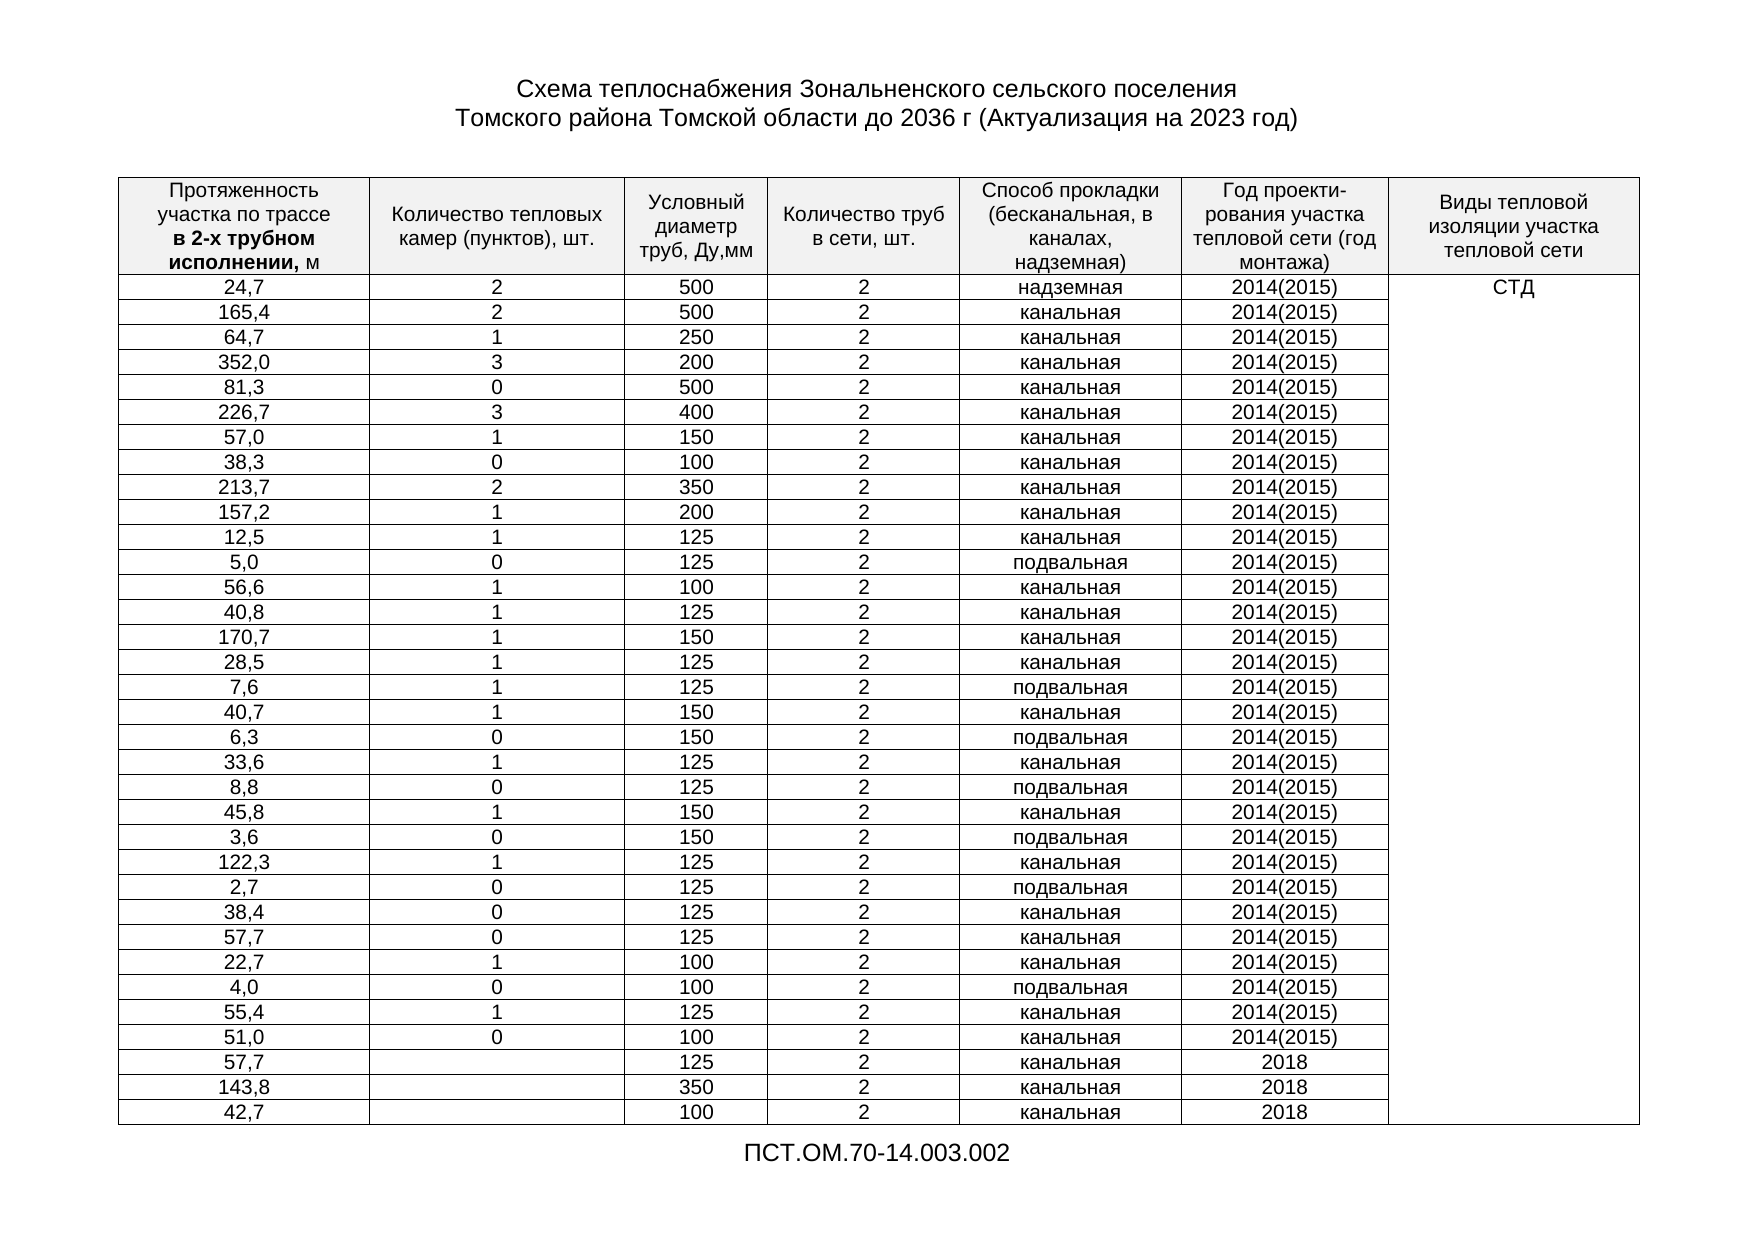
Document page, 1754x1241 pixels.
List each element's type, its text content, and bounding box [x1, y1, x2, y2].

table_cell 2014(2015) [1182, 675, 1388, 699]
table_cell 2 [768, 300, 959, 324]
table_cell 6,3 [119, 725, 369, 749]
table_cell 125 [625, 850, 767, 874]
table_cell 2 [768, 375, 959, 399]
table_cell 2014(2015) [1182, 625, 1388, 649]
table_header Условный диаметр труб, Ду,мм [625, 178, 767, 274]
table_cell 2014(2015) [1182, 950, 1388, 974]
table_cell 2 [768, 900, 959, 924]
table_cell 1 [370, 650, 624, 674]
table_cell канальная [960, 375, 1181, 399]
table_cell [370, 1050, 624, 1074]
table_cell 55,4 [119, 1000, 369, 1024]
table_cell 0 [370, 1025, 624, 1049]
table_cell 2018 [1182, 1100, 1388, 1124]
table_cell канальная [960, 600, 1181, 624]
table_cell канальная [960, 625, 1181, 649]
table_cell канальная [960, 425, 1181, 449]
table_cell 2014(2015) [1182, 1000, 1388, 1024]
table_cell 2014(2015) [1182, 1025, 1388, 1049]
table_cell 2 [768, 575, 959, 599]
table_header Способ прокладки (бесканальная, в каналах, надземная) [960, 178, 1181, 274]
table_cell 125 [625, 600, 767, 624]
table_cell канальная [960, 1050, 1181, 1074]
table_cell 150 [625, 825, 767, 849]
table_cell 1 [370, 600, 624, 624]
table_cell 2014(2015) [1182, 450, 1388, 474]
table_cell 4,0 [119, 975, 369, 999]
table_cell 100 [625, 575, 767, 599]
table_cell канальная [960, 850, 1181, 874]
table_cell канальная [960, 800, 1181, 824]
table_header Количество труб в сети, шт. [768, 178, 959, 274]
table_cell канальная [960, 925, 1181, 949]
table_cell 2014(2015) [1182, 275, 1388, 299]
table_cell СТД [1389, 275, 1639, 1124]
table_cell 500 [625, 275, 767, 299]
table_cell 125 [625, 900, 767, 924]
table_cell 57,7 [119, 1050, 369, 1074]
table_cell 28,5 [119, 650, 369, 674]
table_cell 1 [370, 425, 624, 449]
table_cell 2,7 [119, 875, 369, 899]
table_cell 0 [370, 875, 624, 899]
table_cell 2 [768, 1025, 959, 1049]
table_cell 2018 [1182, 1050, 1388, 1074]
table_cell 100 [625, 1100, 767, 1124]
table_cell 2 [768, 825, 959, 849]
table_cell 1 [370, 800, 624, 824]
table_cell канальная [960, 475, 1181, 499]
table_cell 200 [625, 500, 767, 524]
table_cell 0 [370, 450, 624, 474]
table_cell 2014(2015) [1182, 850, 1388, 874]
table_cell канальная [960, 350, 1181, 374]
table_cell 2014(2015) [1182, 400, 1388, 424]
table_cell 1 [370, 500, 624, 524]
table_cell 2014(2015) [1182, 525, 1388, 549]
table_cell 64,7 [119, 325, 369, 349]
table_cell канальная [960, 525, 1181, 549]
table_cell 125 [625, 550, 767, 574]
table_cell 0 [370, 775, 624, 799]
table_cell канальная [960, 1000, 1181, 1024]
table_cell подвальная [960, 775, 1181, 799]
table_cell 33,6 [119, 750, 369, 774]
table_cell 3,6 [119, 825, 369, 849]
table_cell [370, 1100, 624, 1124]
table_cell 2014(2015) [1182, 425, 1388, 449]
table_cell 2 [768, 500, 959, 524]
table_header Виды тепловой изоляции участка тепловой сети [1389, 178, 1639, 274]
table_header Количество тепловых камер (пунктов), шт. [370, 178, 624, 274]
table_cell 150 [625, 725, 767, 749]
table_cell надземная [960, 275, 1181, 299]
table_cell 1 [370, 675, 624, 699]
table_cell 2014(2015) [1182, 325, 1388, 349]
table_cell 100 [625, 950, 767, 974]
table_cell 125 [625, 750, 767, 774]
table_cell 2 [768, 350, 959, 374]
table_cell 500 [625, 300, 767, 324]
table_cell 2 [768, 1075, 959, 1099]
table_cell канальная [960, 1075, 1181, 1099]
table_cell 2 [768, 525, 959, 549]
table_cell 2014(2015) [1182, 775, 1388, 799]
table_cell канальная [960, 575, 1181, 599]
table_cell канальная [960, 400, 1181, 424]
table_cell 5,0 [119, 550, 369, 574]
table_cell 165,4 [119, 300, 369, 324]
table_cell канальная [960, 1025, 1181, 1049]
table_cell 1 [370, 325, 624, 349]
table_cell 2014(2015) [1182, 375, 1388, 399]
table_cell 2 [768, 400, 959, 424]
table_cell 0 [370, 900, 624, 924]
table_cell 150 [625, 425, 767, 449]
table_cell 143,8 [119, 1075, 369, 1099]
table_cell 22,7 [119, 950, 369, 974]
table_cell 2 [370, 300, 624, 324]
table_cell 2014(2015) [1182, 800, 1388, 824]
table_cell 2014(2015) [1182, 825, 1388, 849]
table_cell 250 [625, 325, 767, 349]
table_cell 2014(2015) [1182, 700, 1388, 724]
table_cell 150 [625, 800, 767, 824]
table_cell канальная [960, 650, 1181, 674]
table_cell 2014(2015) [1182, 875, 1388, 899]
table_cell 125 [625, 875, 767, 899]
table_cell 2 [768, 725, 959, 749]
table_cell 24,7 [119, 275, 369, 299]
table_cell 1 [370, 1000, 624, 1024]
table_cell 2 [370, 275, 624, 299]
table_cell 100 [625, 975, 767, 999]
table_cell 40,7 [119, 700, 369, 724]
table_cell 150 [625, 625, 767, 649]
table_cell 42,7 [119, 1100, 369, 1124]
table_cell канальная [960, 1100, 1181, 1124]
table_cell 1 [370, 750, 624, 774]
table_cell 2 [768, 875, 959, 899]
table_cell канальная [960, 700, 1181, 724]
table_cell подвальная [960, 875, 1181, 899]
table_cell 500 [625, 375, 767, 399]
table_cell 100 [625, 1025, 767, 1049]
table_cell 2014(2015) [1182, 750, 1388, 774]
table_cell 350 [625, 1075, 767, 1099]
table_cell 2014(2015) [1182, 475, 1388, 499]
table_cell 2 [768, 600, 959, 624]
table_cell 56,6 [119, 575, 369, 599]
table_cell 352,0 [119, 350, 369, 374]
table_cell 2 [768, 800, 959, 824]
table_cell 2014(2015) [1182, 350, 1388, 374]
table_cell канальная [960, 900, 1181, 924]
table_cell 2014(2015) [1182, 725, 1388, 749]
table_cell 2 [768, 750, 959, 774]
table_cell 122,3 [119, 850, 369, 874]
table_cell 125 [625, 775, 767, 799]
table_cell 200 [625, 350, 767, 374]
table_cell 57,0 [119, 425, 369, 449]
table_cell 2014(2015) [1182, 575, 1388, 599]
table_cell 125 [625, 675, 767, 699]
table_cell подвальная [960, 725, 1181, 749]
table_cell канальная [960, 950, 1181, 974]
table_cell 2 [768, 925, 959, 949]
table_cell 2 [768, 450, 959, 474]
table_cell 3 [370, 400, 624, 424]
table_cell подвальная [960, 675, 1181, 699]
table_cell 2 [768, 775, 959, 799]
table_cell 1 [370, 850, 624, 874]
table_cell канальная [960, 750, 1181, 774]
table_cell 125 [625, 650, 767, 674]
table_cell 2 [768, 550, 959, 574]
table_cell 2 [768, 1100, 959, 1124]
table_cell подвальная [960, 975, 1181, 999]
table_cell канальная [960, 450, 1181, 474]
table_cell 226,7 [119, 400, 369, 424]
table_cell 150 [625, 700, 767, 724]
table_cell канальная [960, 325, 1181, 349]
table_cell 12,5 [119, 525, 369, 549]
table_cell 2 [768, 425, 959, 449]
table_cell 125 [625, 1000, 767, 1024]
table_cell 38,4 [119, 900, 369, 924]
table_cell 2014(2015) [1182, 900, 1388, 924]
table_cell 51,0 [119, 1025, 369, 1049]
table_cell 0 [370, 925, 624, 949]
table_cell канальная [960, 300, 1181, 324]
table_cell 2 [768, 675, 959, 699]
table_cell 2014(2015) [1182, 300, 1388, 324]
table_cell 1 [370, 625, 624, 649]
table_cell 350 [625, 475, 767, 499]
table_cell 2014(2015) [1182, 975, 1388, 999]
table_cell 2 [768, 275, 959, 299]
table_cell 2 [370, 475, 624, 499]
table_cell 81,3 [119, 375, 369, 399]
table_cell 157,2 [119, 500, 369, 524]
table_cell 125 [625, 925, 767, 949]
table_cell 1 [370, 700, 624, 724]
table_cell 2 [768, 1000, 959, 1024]
table_cell 2014(2015) [1182, 650, 1388, 674]
table_cell 2 [768, 650, 959, 674]
table_cell 40,8 [119, 600, 369, 624]
table_cell 2014(2015) [1182, 600, 1388, 624]
table_cell 2018 [1182, 1075, 1388, 1099]
table_cell 125 [625, 1050, 767, 1074]
table_cell 45,8 [119, 800, 369, 824]
table_cell 0 [370, 550, 624, 574]
table_cell 2 [768, 950, 959, 974]
table_cell 57,7 [119, 925, 369, 949]
table_cell 1 [370, 575, 624, 599]
table_cell 2 [768, 625, 959, 649]
table_cell 2 [768, 325, 959, 349]
table_cell подвальная [960, 825, 1181, 849]
table_cell канальная [960, 500, 1181, 524]
table_cell 2 [768, 1050, 959, 1074]
table_cell 170,7 [119, 625, 369, 649]
table_header Год проекти- рования участка тепловой сети (год монтажа) [1182, 178, 1388, 274]
table_cell 100 [625, 450, 767, 474]
table_cell 3 [370, 350, 624, 374]
table_cell подвальная [960, 550, 1181, 574]
table_cell 2 [768, 475, 959, 499]
table_cell 400 [625, 400, 767, 424]
table_cell 1 [370, 525, 624, 549]
table_cell 2 [768, 975, 959, 999]
table_header Протяженность участка по трассе в 2-х трубном исполнении, м [119, 178, 369, 274]
table_cell 0 [370, 375, 624, 399]
table_cell [370, 1075, 624, 1099]
table_cell 38,3 [119, 450, 369, 474]
table_cell 2 [768, 850, 959, 874]
table_cell 2014(2015) [1182, 925, 1388, 949]
table_cell 0 [370, 825, 624, 849]
table_cell 8,8 [119, 775, 369, 799]
table_cell 125 [625, 525, 767, 549]
table_cell 1 [370, 950, 624, 974]
table_cell 213,7 [119, 475, 369, 499]
table_cell 0 [370, 725, 624, 749]
table_cell 2014(2015) [1182, 500, 1388, 524]
table_cell 0 [370, 975, 624, 999]
table_cell 2014(2015) [1182, 550, 1388, 574]
table_cell 2 [768, 700, 959, 724]
table_cell 7,6 [119, 675, 369, 699]
